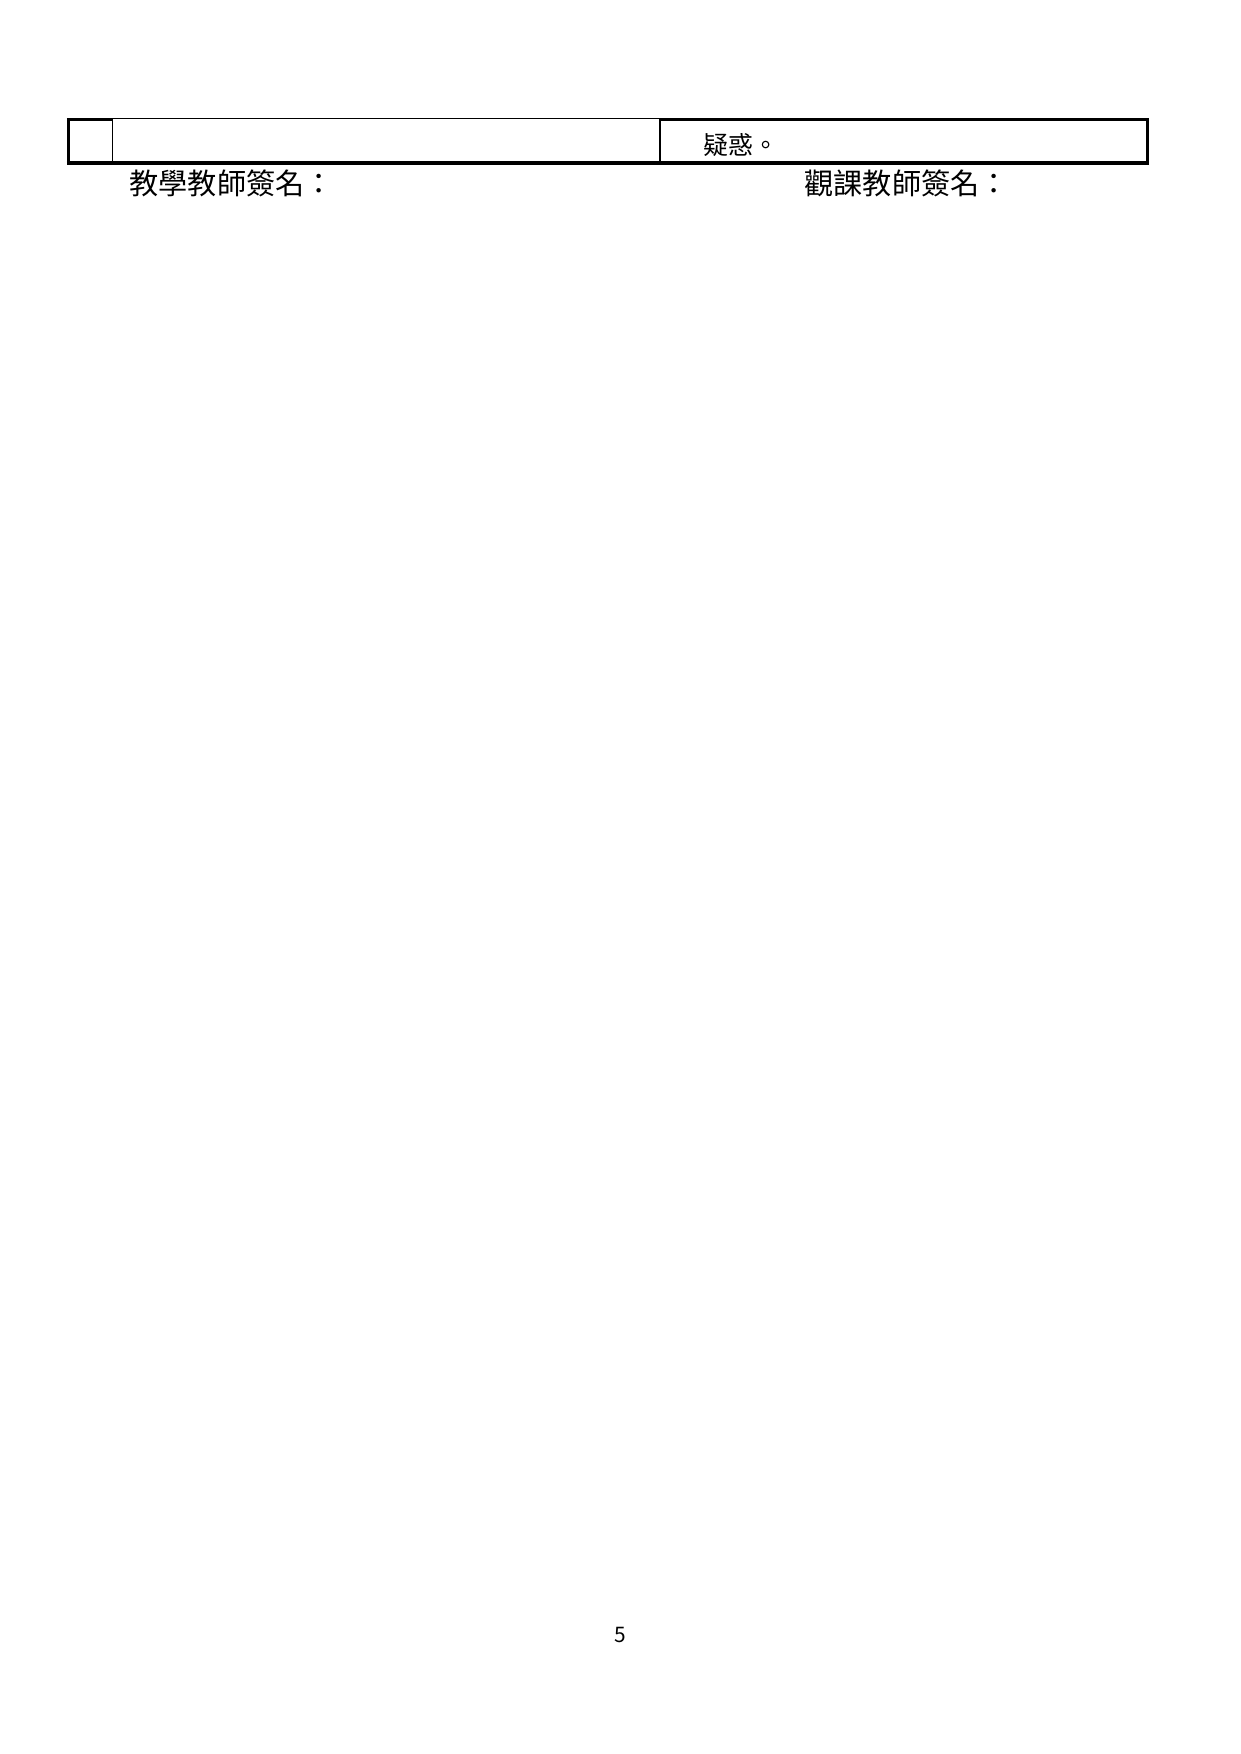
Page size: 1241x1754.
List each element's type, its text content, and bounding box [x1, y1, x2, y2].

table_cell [113, 119, 659, 161]
text 教學教師簽名： 觀課教師簽名： [54, 164, 1186, 202]
